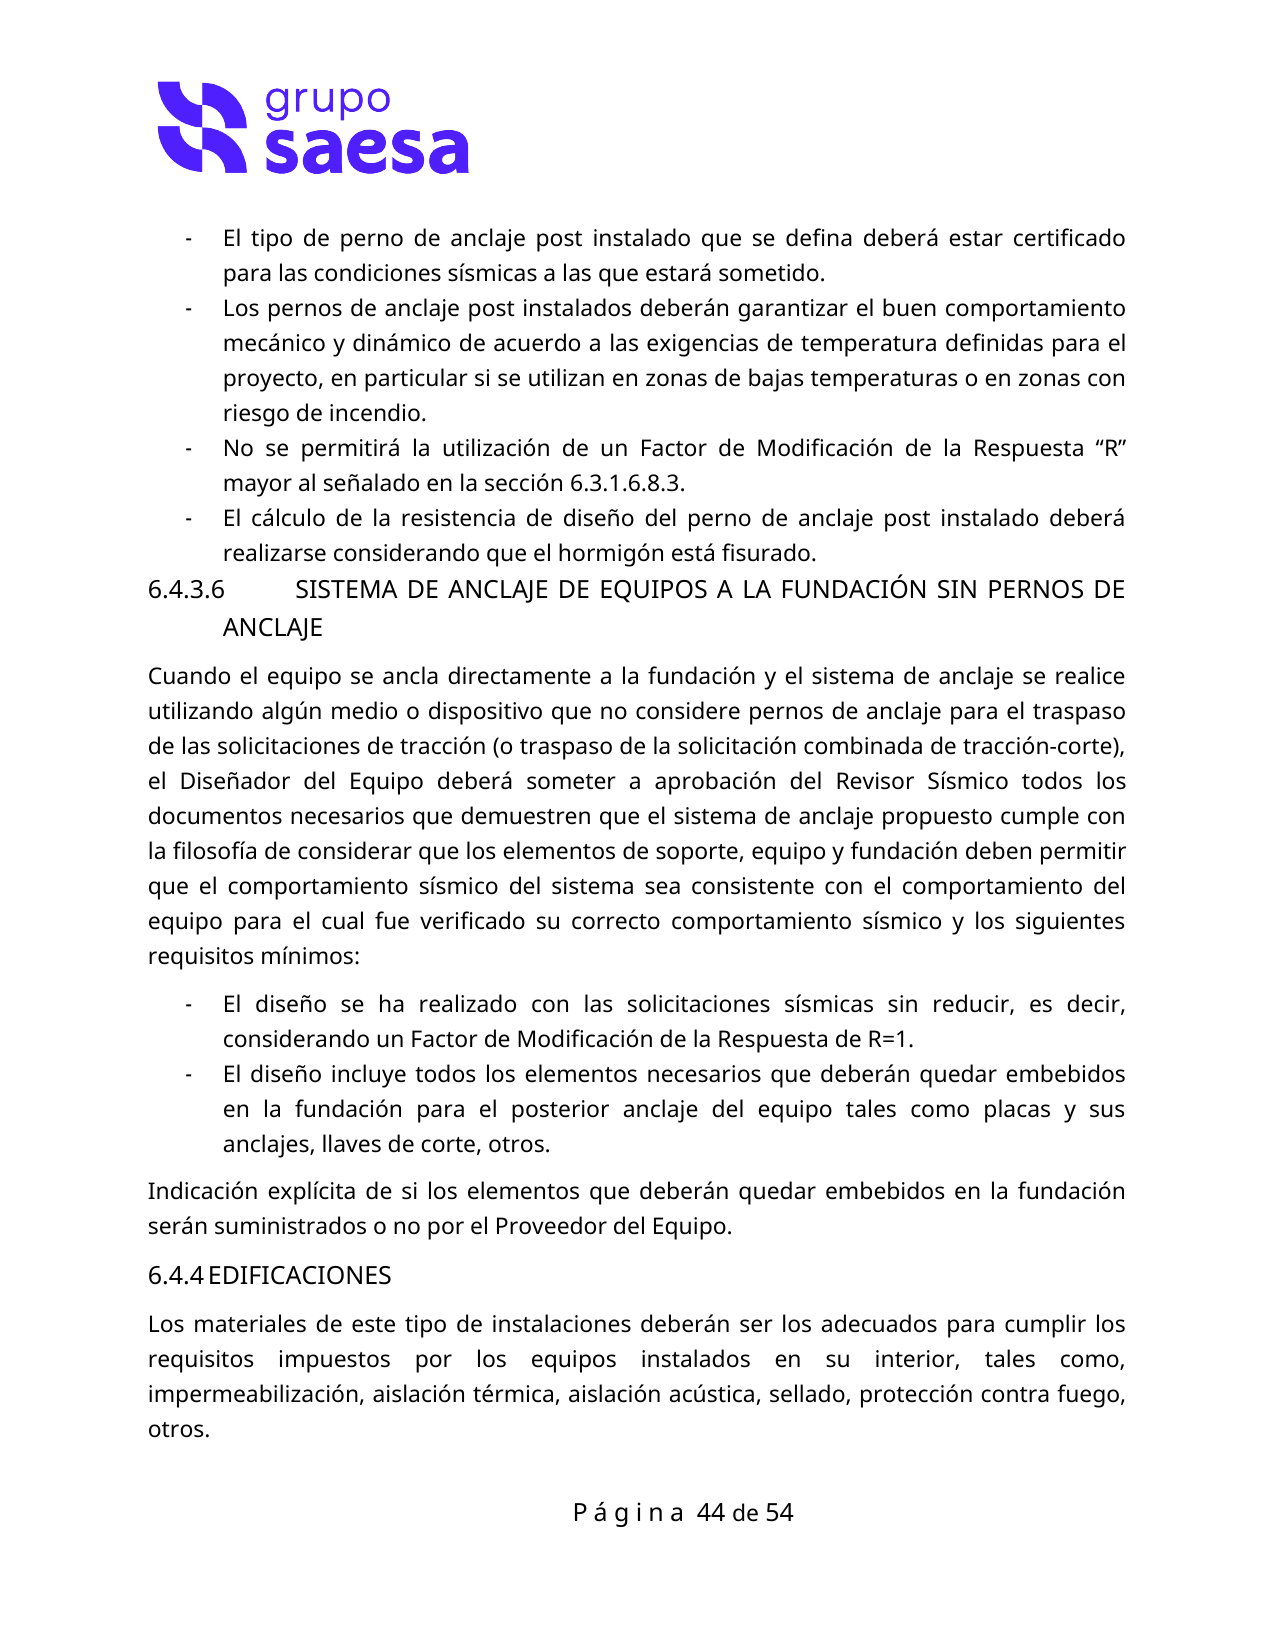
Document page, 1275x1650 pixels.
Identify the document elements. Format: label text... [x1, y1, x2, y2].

list SISTEMA DE ANCLAJE DE EQUIPOS A LA FUNDACIÓN SIN PERNOS DE ANCLAJE [148, 571, 1127, 644]
list Los pernos de anclaje post instalados deberán garantizar el buen comportamiento mecánico y dinámico de acuerdo a las exigencias de temperatura definidas para el proyecto, en particular si se utilizan en zonas de bajas temperaturas o en zonas con riesgo de incendio. [185, 291, 1127, 428]
text Cuando el equipo se ancla directamente a la fundación y el sistema de anclaje se realice utilizando algún medio o dispositivo que no considere pernos de anclaje para el traspaso de las solicitaciones de tracción (o traspaso de la solicitación combinada de tracción-corte), el Diseñador del Equipo deberá someter a aprobación del Revisor Sísmico todos los documentos necesarios que demuestren que el sistema de anclaje propuesto cumple con la filosofía de considerar que los elementos de soporte, equipo y fundación deben permitir que el comportamiento sísmico del sistema sea consistente con el comportamiento del equipo para el cual fue verificado su correcto comportamiento sísmico y los siguientes requisitos mínimos: [148, 660, 1127, 971]
text Los materiales de este tipo de instalaciones deberán ser los adecuados para cumplir los requisitos impuestos por los equipos instalados en su interior, tales como, impermeabilización, aislación térmica, aislación acústica, sellado, protección contra fuego, otros. [148, 1308, 1127, 1444]
picture [147, 73, 478, 177]
text Indicación explícita de si los elementos que deberán quedar embebidos en la fundación serán suministrados o no por el Proveedor del Equipo. [148, 1175, 1127, 1241]
list No se permitirá la utilización de un Factor de Modificación de la Respuesta “R” mayor al señalado en la sección 6.3.1.6.8.3. [185, 431, 1127, 498]
list El diseño incluye todos los elementos necesarios que deberán quedar embebidos en la fundación para el posterior anclaje del equipo tales como placas y sus anclajes, llaves de corte, otros. [185, 1058, 1127, 1159]
subtitle Edificaciones [148, 1258, 1127, 1292]
list El cálculo de la resistencia de diseño del perno de anclaje post instalado deberá realizarse considerando que el hormigón está fisurado. [185, 501, 1127, 568]
list El tipo de perno de anclaje post instalado que se defina deberá estar certificado para las condiciones sísmicas a las que estará sometido. [185, 221, 1127, 288]
list El diseño se ha realizado con las solicitaciones sísmicas sin reducir, es decir, considerando un Factor de Modificación de la Respuesta de R=1. [185, 988, 1127, 1054]
